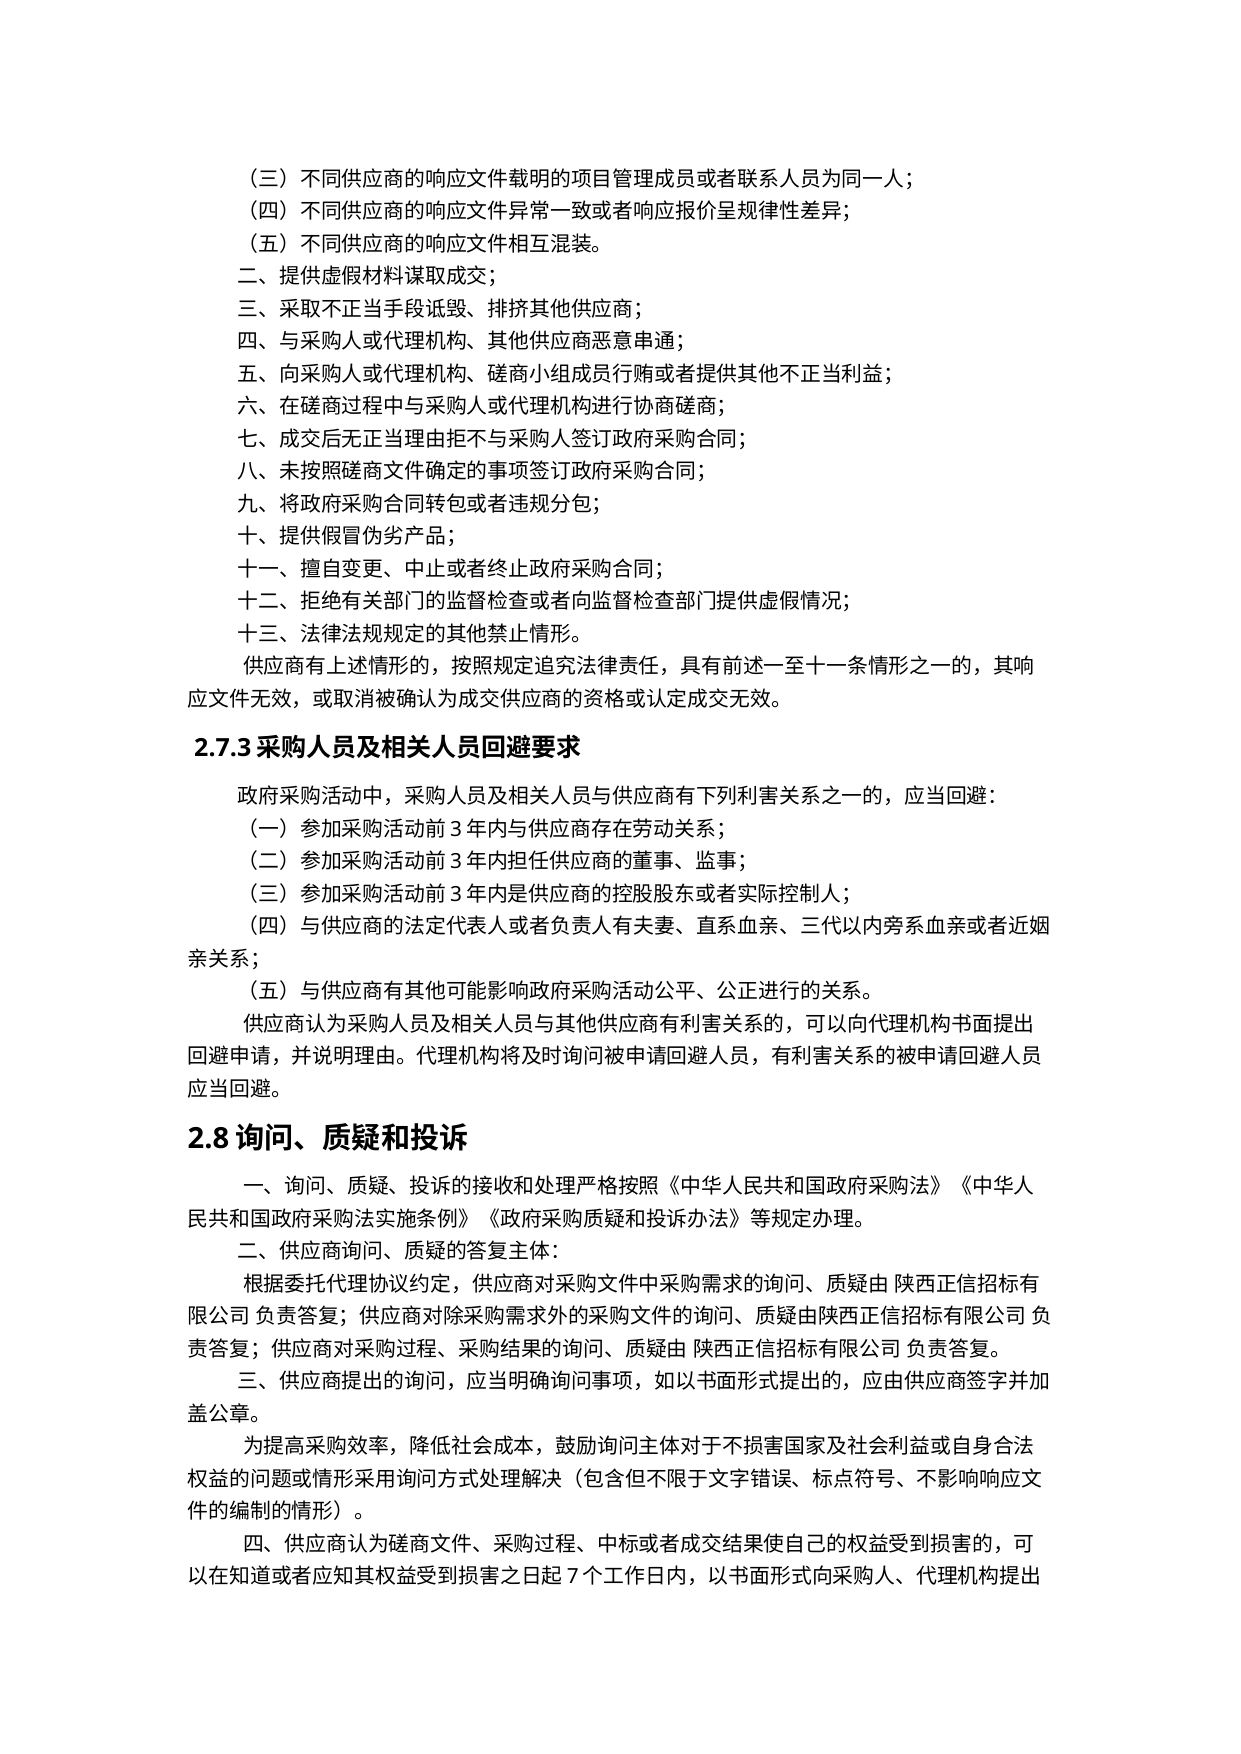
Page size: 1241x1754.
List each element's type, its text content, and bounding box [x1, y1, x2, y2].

text 供应商认为采购人员及相关人员与其他供应商有利害关系的，可以向代理机构书面提出回避申请，并说明理由。代理机构将及时询问被申请回避人员，有利害关系的被申请回避人员应当回避。 [187, 1007, 1053, 1104]
text （五）不同供应商的响应文件相互混装。 [187, 227, 1053, 259]
text （一）参加采购活动前3年内与供应商存在劳动关系； [187, 812, 1053, 844]
text （二）参加采购活动前3年内担任供应商的董事、监事； [187, 844, 1053, 877]
text （三）不同供应商的响应文件载明的项目管理成员或者联系人员为同一人； [187, 162, 1053, 194]
text 六、在磋商过程中与采购人或代理机构进行协商磋商； [187, 389, 1053, 422]
text 为提高采购效率，降低社会成本，鼓励询问主体对于不损害国家及社会利益或自身合法权益的问题或情形采用询问方式处理解决（包含但不限于文字错误、标点符号、不影响响应文件的编制的情形）。 [187, 1429, 1053, 1527]
text 十三、法律法规规定的其他禁止情形。 [187, 617, 1053, 649]
text 二、供应商询问、质疑的答复主体： [187, 1234, 1053, 1267]
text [187, 1527, 1053, 1592]
text 根据委托代理协议约定，供应商对采购文件中采购需求的询问、质疑由 陕西正信招标有限公司 负责答复；供应商对除采购需求外的采购文件的询问、质疑由陕西正信招标有限公司 负责答复；供应商对采购过程、采购结果的询问、质疑由 陕西正信招标有限公司 负责答复。 [187, 1267, 1053, 1364]
text 七、成交后无正当理由拒不与采购人签订政府采购合同； [187, 422, 1053, 454]
text 三、供应商提出的询问，应当明确询问事项，如以书面形式提出的，应由供应商签字并加盖公章。 [187, 1364, 1053, 1429]
text 十一、擅自变更、中止或者终止政府采购合同； [187, 552, 1053, 584]
text 二、提供虚假材料谋取成交； [187, 259, 1053, 292]
text 2.7.3采购人员及相关人员回避要求 [187, 714, 1053, 779]
text 供应商有上述情形的，按照规定追究法律责任，具有前述一至十一条情形之一的，其响应文件无效，或取消被确认为成交供应商的资格或认定成交无效。 [187, 649, 1053, 714]
text （五）与供应商有其他可能影响政府采购活动公平、公正进行的关系。 [187, 974, 1053, 1007]
text 十二、拒绝有关部门的监督检查或者向监督检查部门提供虚假情况； [187, 584, 1053, 617]
text 一、询问、质疑、投诉的接收和处理严格按照《中华人民共和国政府采购法》《中华人民共和国政府采购法实施条例》《政府采购质疑和投诉办法》等规定办理。 [187, 1169, 1053, 1234]
text （四）与供应商的法定代表人或者负责人有夫妻、直系血亲、三代以内旁系血亲或者近姻亲关系； [187, 909, 1053, 974]
text 八、未按照磋商文件确定的事项签订政府采购合同； [187, 454, 1053, 487]
text 四、与采购人或代理机构、其他供应商恶意串通； [187, 324, 1053, 357]
text （四）不同供应商的响应文件异常一致或者响应报价呈规律性差异； [187, 194, 1053, 227]
text 三、采取不正当手段诋毁、排挤其他供应商； [187, 292, 1053, 324]
text 2.8询问、质疑和投诉 [187, 1104, 1053, 1169]
text 五、向采购人或代理机构、磋商小组成员行贿或者提供其他不正当利益； [187, 357, 1053, 389]
text 政府采购活动中，采购人员及相关人员与供应商有下列利害关系之一的，应当回避： [187, 779, 1053, 812]
text 九、将政府采购合同转包或者违规分包； [187, 487, 1053, 519]
text （三）参加采购活动前3年内是供应商的控股股东或者实际控制人； [187, 877, 1053, 909]
text 十、提供假冒伪劣产品； [187, 519, 1053, 552]
